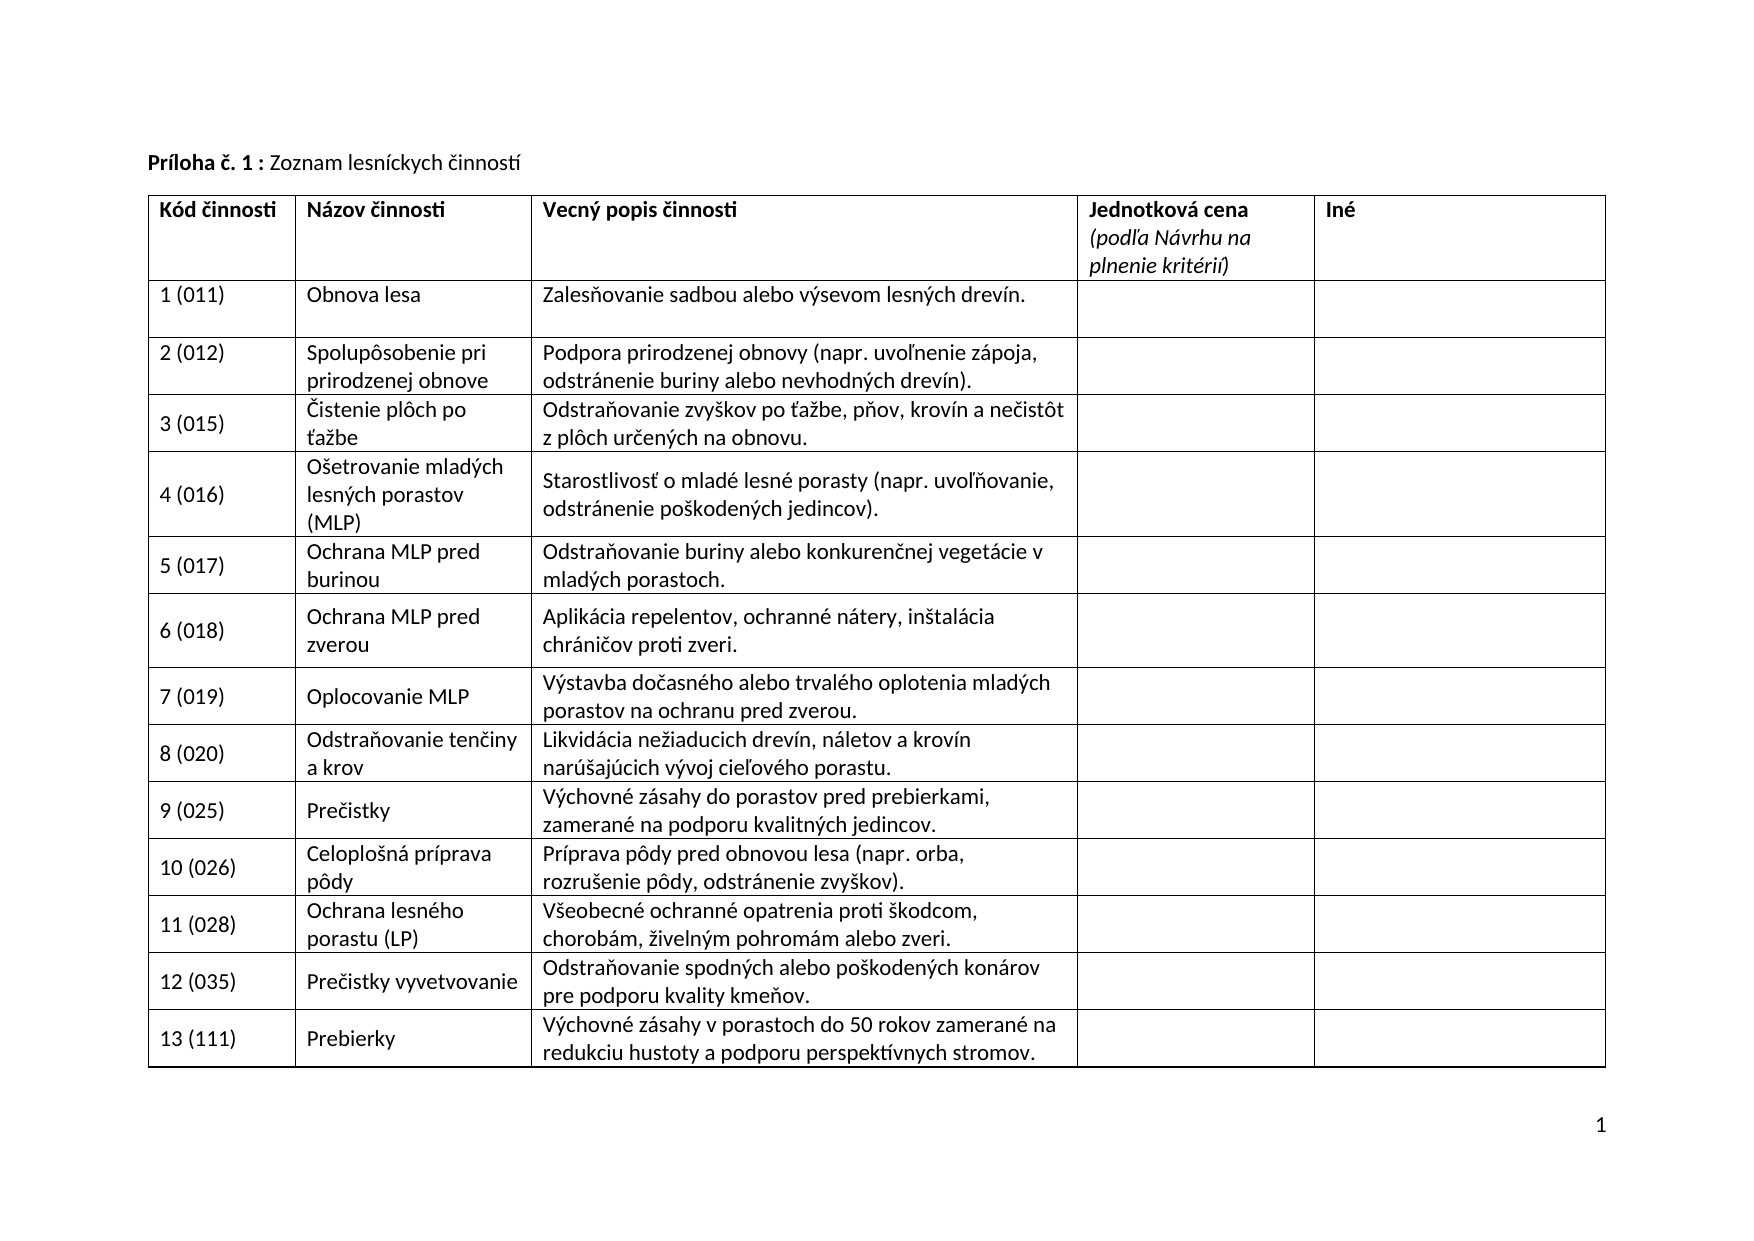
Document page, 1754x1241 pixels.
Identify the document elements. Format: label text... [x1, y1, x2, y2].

table_cell [1315, 668, 1605, 724]
table_cell Čistenie plôch po ťažbe [296, 395, 531, 451]
table_cell [1078, 896, 1314, 952]
table_cell Príprava pôdy pred obnovou lesa (napr. orba, rozrušenie pôdy, odstránenie zvyškov). [532, 839, 1077, 895]
table_header Jednotková cena (podľa Návrhu na plnenie kritérií) [1078, 196, 1314, 279]
table_cell 11 (028) [149, 896, 295, 952]
table_cell Prečistky [296, 782, 531, 838]
table_cell Aplikácia repelentov, ochranné nátery, inštalácia chráničov proti zveri. [532, 594, 1077, 667]
table_cell Výchovné zásahy v porastoch do 50 rokov zamerané na redukciu hustoty a podporu perspektívnych stromov. [532, 1010, 1077, 1066]
table_cell 7 (019) [149, 668, 295, 724]
table_cell Výstavba dočasného alebo trvalého oplotenia mladých porastov na ochranu pred zverou. [532, 668, 1077, 724]
table_cell 8 (020) [149, 725, 295, 781]
table_cell Oplocovanie MLP [296, 668, 531, 724]
table_cell [1315, 725, 1605, 781]
table_cell [1315, 452, 1605, 536]
table_cell Všeobecné ochranné opatrenia proti škodcom, chorobám, živelným pohromám alebo zveri. [532, 896, 1077, 952]
table_cell [1315, 953, 1605, 1009]
table_cell [1078, 537, 1314, 593]
table_cell Spolupôsobenie pri prirodzenej obnove [296, 338, 531, 394]
table_cell Ochrana lesného porastu (LP) [296, 896, 531, 952]
table_cell Odstraňovanie zvyškov po ťažbe, pňov, krovín a nečistôt z plôch určených na obnovu. [532, 395, 1077, 451]
table_cell [1078, 594, 1314, 667]
table_cell Starostlivosť o mladé lesné porasty (napr. uvoľňovanie, odstránenie poškodených jedincov). [532, 452, 1077, 536]
table_cell [1078, 1010, 1314, 1066]
table_cell Odstraňovanie tenčiny a krov [296, 725, 531, 781]
table_cell Prebierky [296, 1010, 531, 1066]
table_cell Ochrana MLP pred burinou [296, 537, 531, 593]
table_cell 6 (018) [149, 594, 295, 667]
table_cell [1078, 725, 1314, 781]
table_cell 13 (111) [149, 1010, 295, 1066]
table_cell Obnova lesa [296, 281, 531, 337]
table_cell [1078, 395, 1314, 451]
table_cell [1078, 668, 1314, 724]
table_cell 3 (015) [149, 395, 295, 451]
table_cell [1315, 281, 1605, 337]
table_cell [1078, 281, 1314, 337]
table_cell [1078, 839, 1314, 895]
table_cell 1 (011) [149, 281, 295, 337]
table_cell [1315, 839, 1605, 895]
table_cell 4 (016) [149, 452, 295, 536]
table_cell [1078, 452, 1314, 536]
table_cell Výchovné zásahy do porastov pred prebierkami, zamerané na podporu kvalitných jedincov. [532, 782, 1077, 838]
table_cell Podpora prirodzenej obnovy (napr. uvoľnenie zápoja, odstránenie buriny alebo nevhodných drevín). [532, 338, 1077, 394]
table_header Vecný popis činnosti [532, 196, 1077, 279]
table_cell [1315, 537, 1605, 593]
table_header Názov činnosti [296, 196, 531, 279]
table_cell [1078, 782, 1314, 838]
table_cell [1078, 338, 1314, 394]
table_cell [1315, 395, 1605, 451]
table_cell [1315, 1010, 1605, 1066]
table_cell Odstraňovanie spodných alebo poškodených konárov pre podporu kvality kmeňov. [532, 953, 1077, 1009]
table_cell [1315, 594, 1605, 667]
table_cell Zalesňovanie sadbou alebo výsevom lesných drevín. [532, 281, 1077, 337]
table_cell Likvidácia nežiaducich drevín, náletov a krovín narúšajúcich vývoj cieľového porastu. [532, 725, 1077, 781]
table_cell [1078, 953, 1314, 1009]
table_cell Odstraňovanie buriny alebo konkurenčnej vegetácie v mladých porastoch. [532, 537, 1077, 593]
table_cell 5 (017) [149, 537, 295, 593]
table_header Kód činnosti [149, 196, 295, 279]
table_cell Ošetrovanie mladých lesných porastov (MLP) [296, 452, 531, 536]
table_cell 12 (035) [149, 953, 295, 1009]
table_cell 9 (025) [149, 782, 295, 838]
table_cell Prečistky vyvetvovanie [296, 953, 531, 1009]
text Príloha č. 1 : Zoznam lesníckych činností [148, 148, 1606, 176]
table_cell 10 (026) [149, 839, 295, 895]
table_header Iné [1315, 196, 1605, 279]
table_cell [1315, 338, 1605, 394]
table_cell Celoplošná príprava pôdy [296, 839, 531, 895]
table_cell Ochrana MLP pred zverou [296, 594, 531, 667]
table_cell [1315, 896, 1605, 952]
table_cell [1315, 782, 1605, 838]
table_cell 2 (012) [149, 338, 295, 394]
